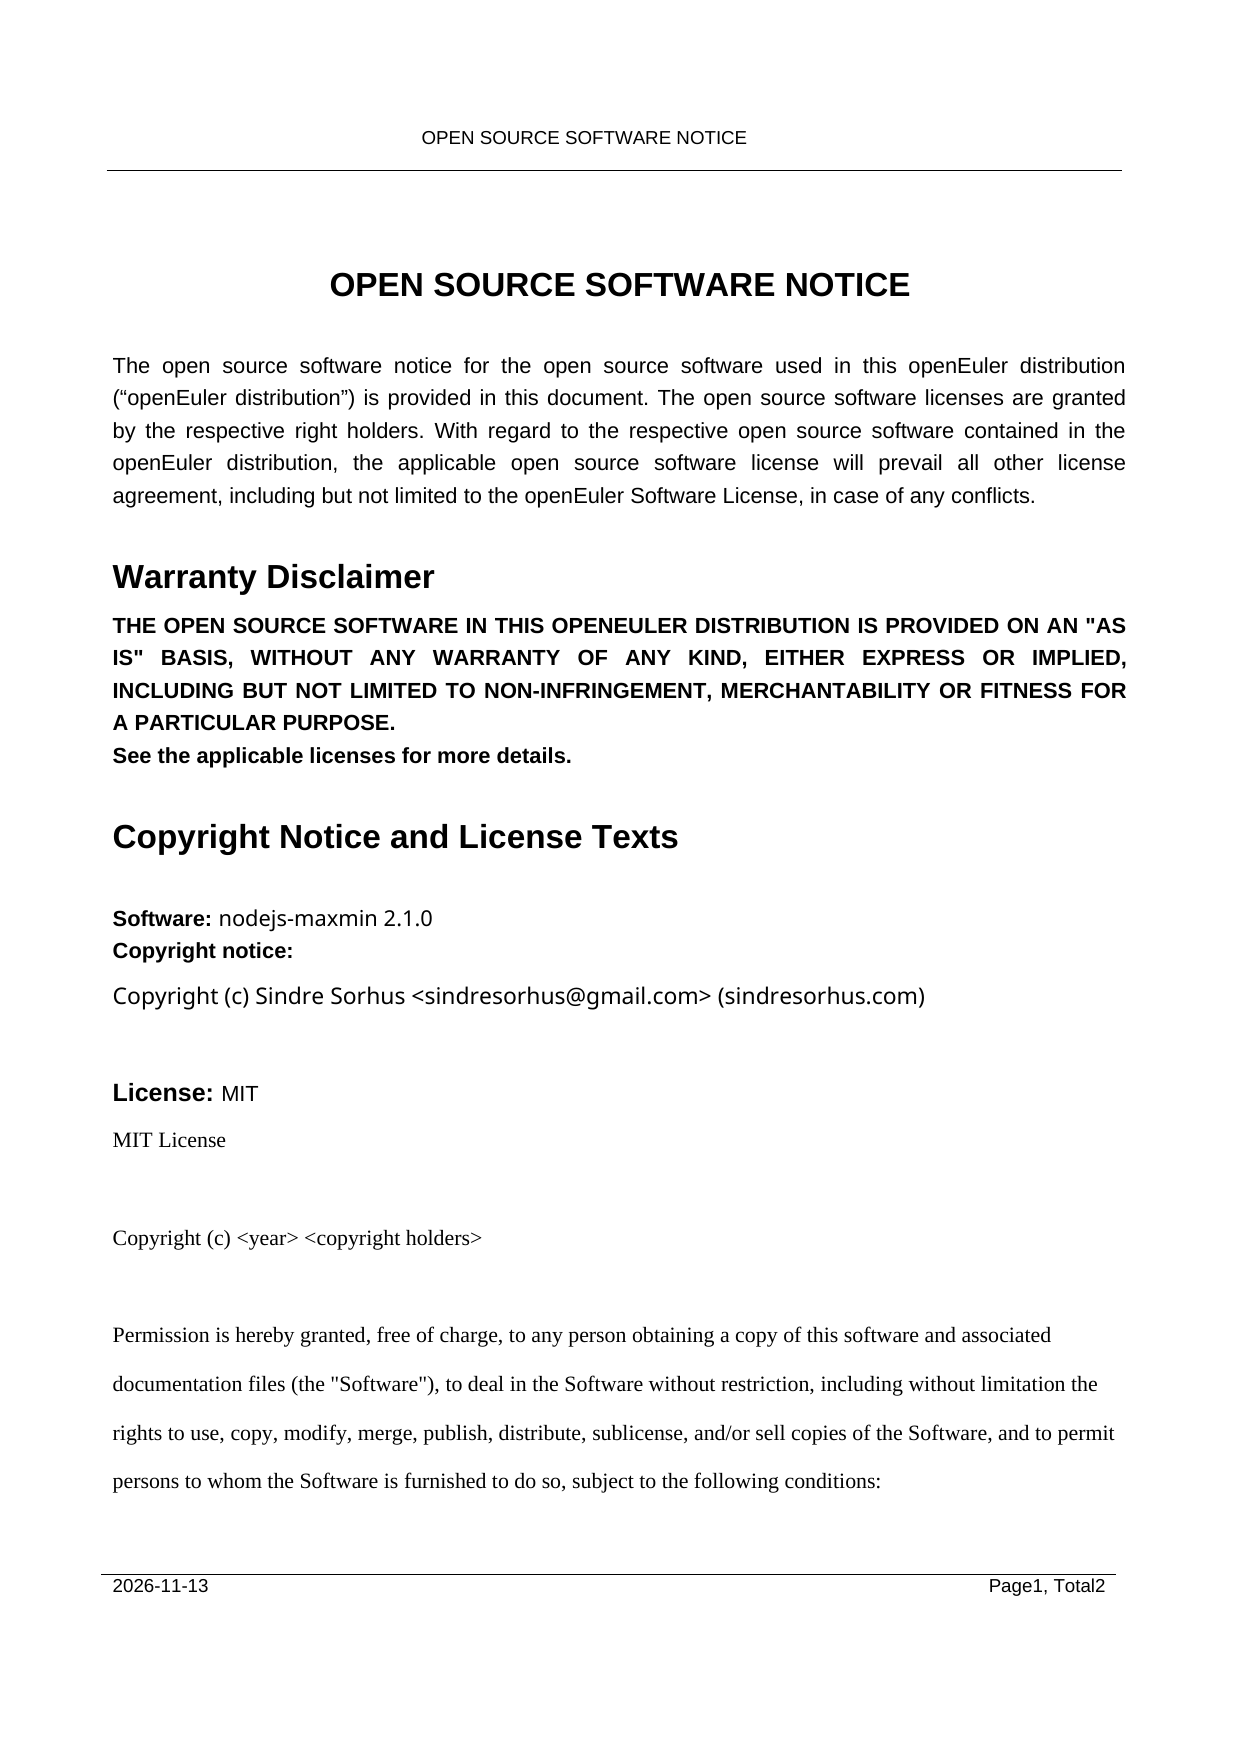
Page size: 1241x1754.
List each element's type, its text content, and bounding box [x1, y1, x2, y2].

text THE OPEN SOURCE SOFTWARE IN THIS OPENEULER DISTRIBUTION IS PROVIDED ON AN "AS IS" BASIS, WITHOUT ANY WARRANTY OF ANY KIND, EITHER EXPRESS OR IMPLIED, INCLUDING BUT NOT LIMITED TO NON-INFRINGEMENT, MERCHANTABILITY OR FITNESS FOR A PARTICULAR PURPOSE. See the applicable licenses for more details. [112, 609, 1128, 771]
text Copyright (c) Sindre Sorhus <sindresorhus@gmail.com> (sindresorhus.com) [112, 979, 1128, 1060]
text License: MIT [112, 1077, 1128, 1109]
text The open source software notice for the open source software used in this openEuler distribution (“openEuler distribution”) is provided in this document. The open source software licenses are granted by the respective right holders. With regard to the respective open source software contained in the openEuler distribution, the applicable open source software license will prevail all other license agreement, including but not limited to the openEuler Software License, in case of any conflicts. [112, 349, 1128, 511]
text Warranty Disclaimer [112, 544, 1128, 609]
text Copyright notice: [112, 934, 1128, 966]
text Copyright Notice and License Texts [112, 804, 1128, 869]
text OPEN SOURCE SOFTWARE NOTICE [112, 251, 1128, 316]
text Software: nodejs-maxmin 2.1.0 [112, 901, 1128, 934]
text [112, 1123, 1128, 1497]
